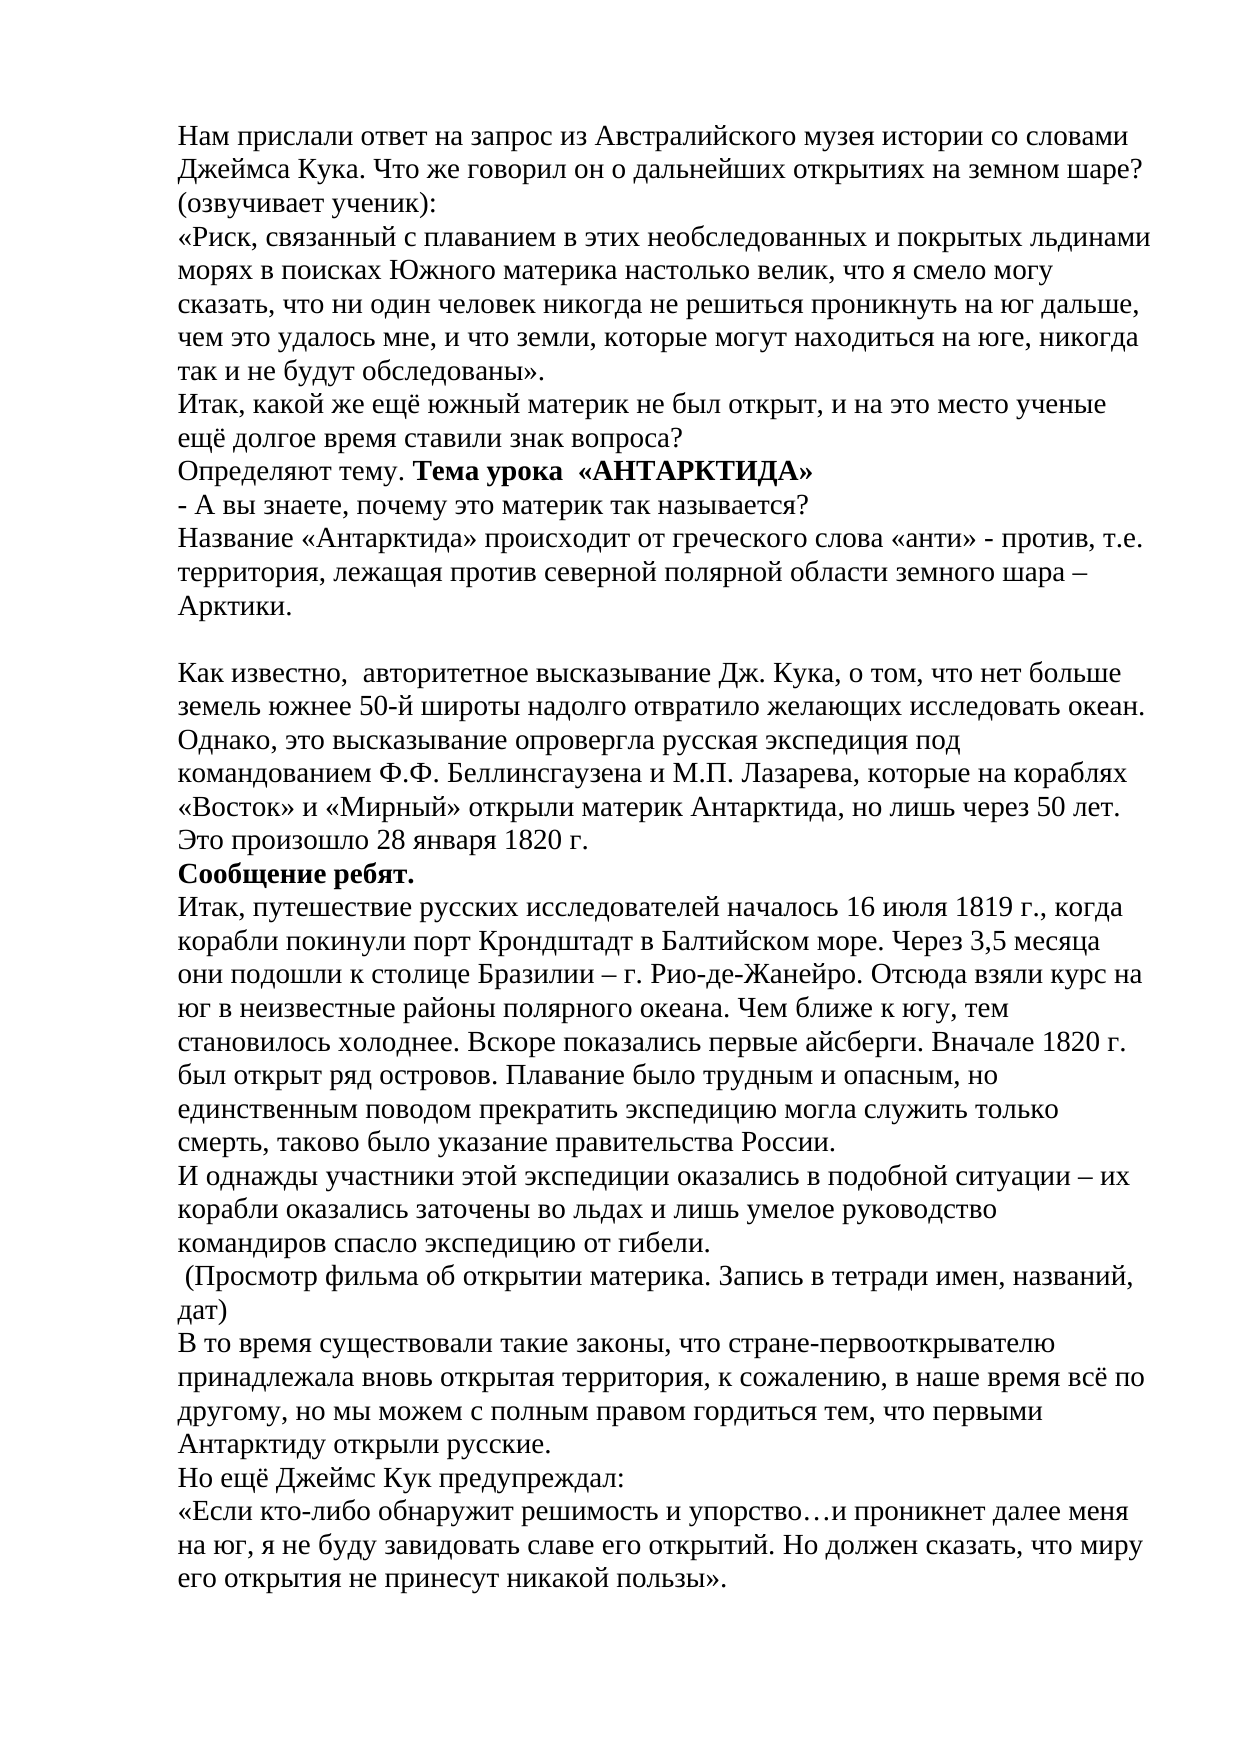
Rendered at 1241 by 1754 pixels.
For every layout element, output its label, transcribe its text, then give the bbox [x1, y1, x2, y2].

text Сообщение ребят. [177, 856, 1152, 889]
text Однако, это высказывание опровергла русская экспедиция под командованием Ф.Ф. Беллинсгаузена и М.П. Лазарева, которые на кораблях «Восток» и «Мирный» открыли материк Антарктида, но лишь через 50 лет. Это произошло 28 января 1820 г. [177, 722, 1152, 856]
text Но ещё Джеймс Кук предупреждал: [177, 1460, 1152, 1493]
text - А вы знаете, почему это материк так называется? [177, 487, 1152, 521]
text Определяют тему. Тема урока «АНТАРКТИДА» [177, 453, 1152, 487]
text В то время существовали такие законы, что стране-первооткрывателю принадлежала вновь открытая территория, к сожалению, в наше время всё по другому, но мы можем с полным правом гордиться тем, что первыми Антарктиду открыли русские. [177, 1326, 1152, 1460]
text Название «Антарктида» происходит от греческого слова «анти» - против, т.е. территория, лежащая против северной полярной области земного шара – Арктики. [177, 521, 1152, 621]
text Итак, путешествие русских исследователей началось 16 июля 1819 г., когда корабли покинули порт Крондштадт в Балтийском море. Через 3,5 месяца они подошли к столице Бразилии – г. Рио-де-Жанейро. Отсюда взяли курс на юг в неизвестные районы полярного океана. Чем ближе к югу, тем становилось холоднее. Вскоре показались первые айсберги. Вначале 1820 г. был открыт ряд островов. Плавание было трудным и опасным, но единственным поводом прекратить экспедицию могла служить только смерть, таково было указание правительства России. [177, 889, 1152, 1158]
text «Риск, связанный с плаванием в этих необследованных и покрытых льдинами морях в поисках Южного материка настолько велик, что я смело могу сказать, что ни один человек никогда не решиться проникнуть на юг дальше, чем это удалось мне, и что земли, которые могут находиться на юге, никогда так и не будут обследованы». [177, 219, 1152, 386]
text Итак, какой же ещё южный материк не был открыт, и на это место ученые ещё долгое время ставили знак вопроса? [177, 386, 1152, 453]
text Нам прислали ответ на запрос из Австралийского музея истории со словами Джеймса Кука. Что же говорил он о дальнейших открытиях на земном шаре? (озвучивает ученик): [177, 118, 1152, 219]
text Как известно, авторитетное высказывание Дж. Кука, о том, что нет больше земель южнее 50-й широты надолго отвратило желающих исследовать океан. [177, 655, 1152, 722]
text «Если кто-либо обнаружит решимость и упорство…и проникнет далее меня на юг, я не буду завидовать славе его открытий. Но должен сказать, что миру его открытия не принесут никакой пользы». [177, 1493, 1152, 1594]
text (Просмотр фильма об открытии материка. Запись в тетради имен, названий, дат) [177, 1258, 1152, 1326]
text И однажды участники этой экспедиции оказались в подобной ситуации – их корабли оказались заточены во льдах и лишь умелое руководство командиров спасло экспедицию от гибели. [177, 1158, 1152, 1258]
